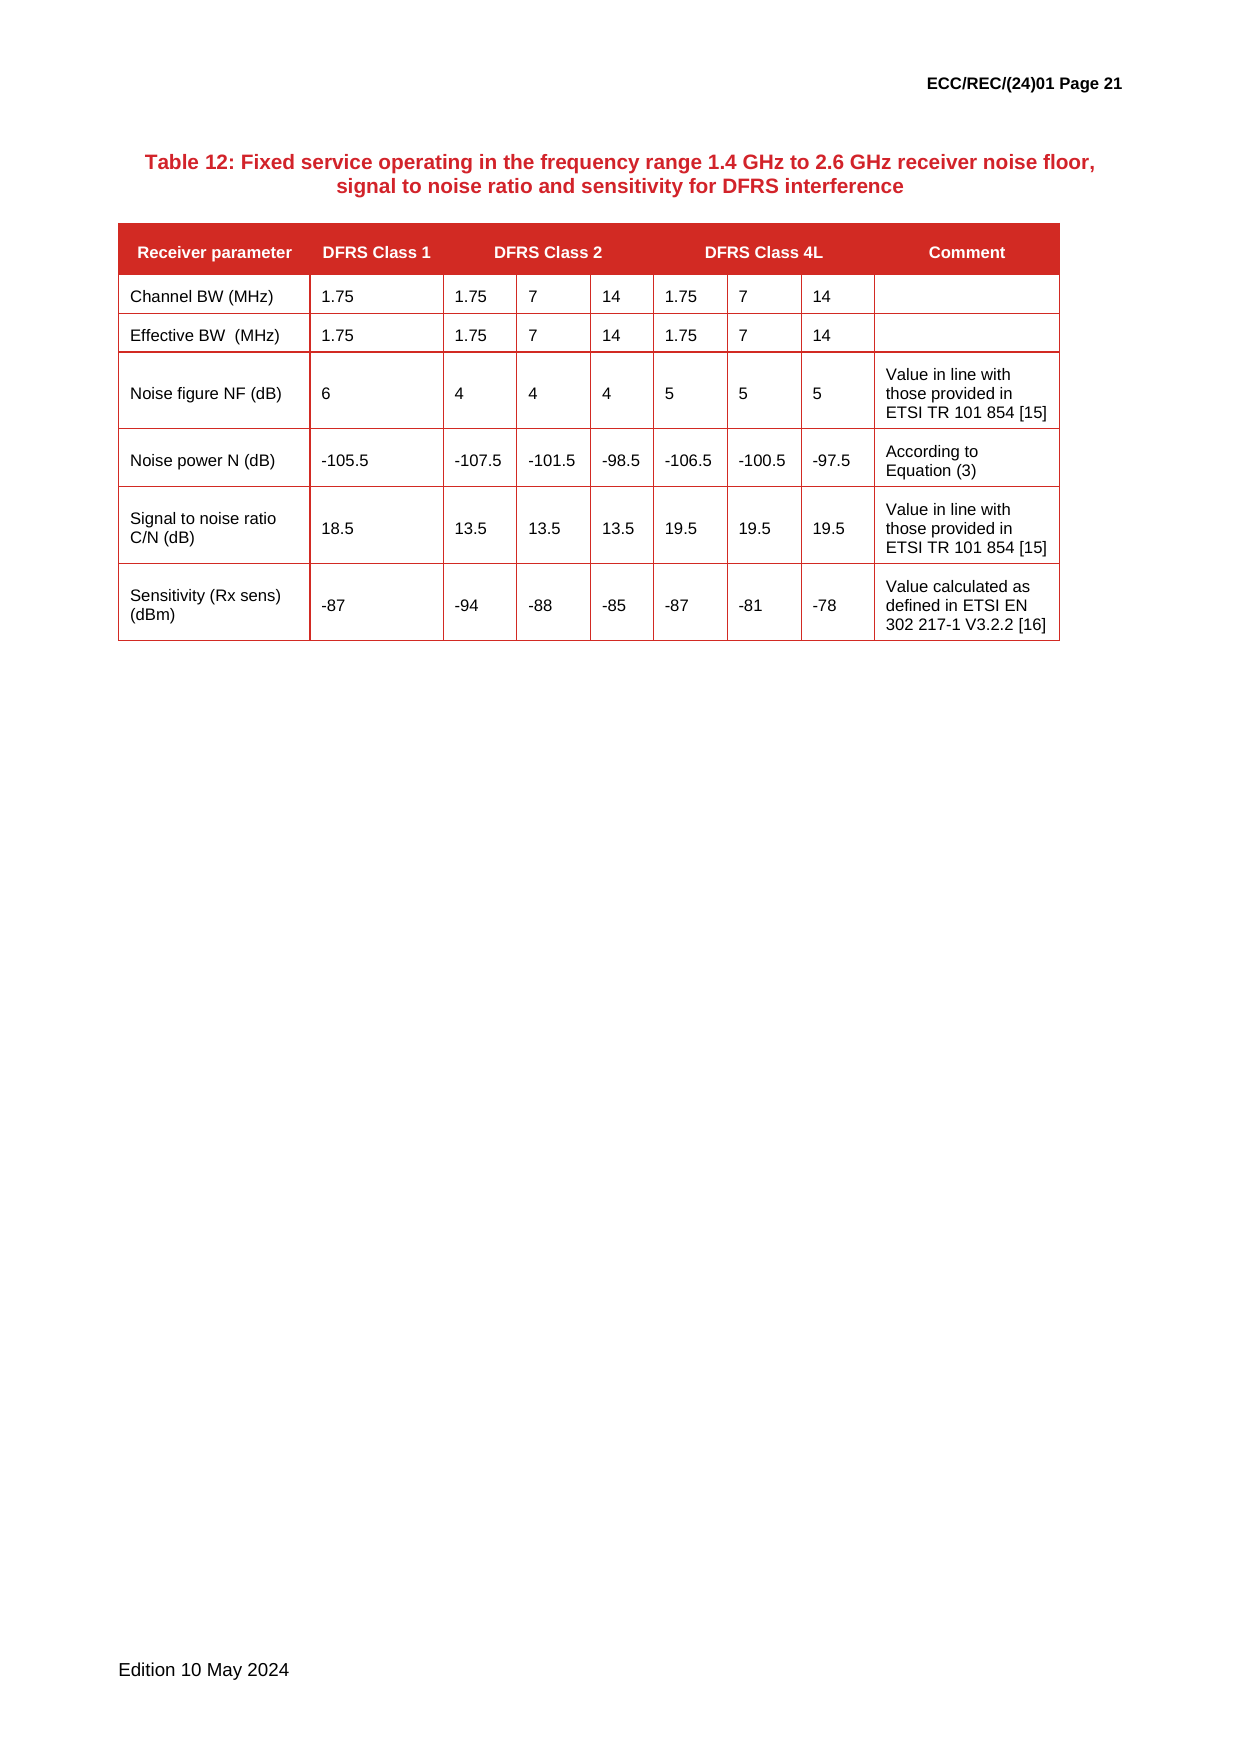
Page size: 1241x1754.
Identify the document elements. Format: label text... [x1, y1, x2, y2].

table_cell Signal to noise ratio C/N (dB) [119, 487, 309, 563]
table_cell -87 [654, 564, 727, 640]
table_cell [875, 314, 1059, 351]
table_cell According to Equation (3) [875, 429, 1059, 486]
table_cell 6 [311, 353, 443, 428]
table_cell 14 [802, 314, 874, 351]
table_cell 14 [591, 275, 653, 313]
table_cell -100.5 [728, 429, 801, 486]
table_cell 1.75 [654, 275, 727, 313]
table_header Comment [875, 224, 1059, 274]
table_cell Noise figure NF (dB) [119, 353, 309, 428]
table_cell 19.5 [654, 487, 727, 563]
table_cell Noise power N (dB) [119, 429, 309, 486]
table_cell 1.75 [311, 275, 443, 313]
table_cell 14 [591, 314, 653, 351]
table_cell -101.5 [517, 429, 590, 486]
table_cell 13.5 [517, 487, 590, 563]
table_cell 13.5 [444, 487, 516, 563]
table_cell 1.75 [311, 314, 443, 351]
table_cell 5 [654, 353, 727, 428]
table_cell -98.5 [591, 429, 653, 486]
table_cell -81 [728, 564, 801, 640]
table_header DFRS Class 2 [444, 224, 653, 274]
table_cell -107.5 [444, 429, 516, 486]
table_header DFRS Class 1 [311, 224, 443, 274]
text Table 12: Fixed service operating in the frequency range 1.4 GHz to 2.6 GHz receiver noise floor, signal to noise ratio and sensitivity for DFRS interference [118, 150, 1122, 198]
table_cell Channel BW (MHz) [119, 275, 309, 313]
table_header Receiver parameter [119, 224, 309, 274]
table_cell [875, 275, 1059, 313]
table_cell 14 [802, 275, 874, 313]
table_cell Value in line with those provided in ETSI TR 101 854 [15] [875, 353, 1059, 428]
table_cell 5 [728, 353, 801, 428]
table_cell -88 [517, 564, 590, 640]
table_cell 4 [444, 353, 516, 428]
table_cell 13.5 [591, 487, 653, 563]
table_cell 19.5 [728, 487, 801, 563]
table_cell Sensitivity (Rx sens) (dBm) [119, 564, 309, 640]
table_cell 7 [728, 314, 801, 351]
table_cell Effective BW (MHz) [119, 314, 309, 351]
table_cell 7 [517, 275, 590, 313]
table_cell 1.75 [444, 275, 516, 313]
table_cell 18.5 [311, 487, 443, 563]
table_cell 4 [517, 353, 590, 428]
table_cell -78 [802, 564, 874, 640]
table_cell Value in line with those provided in ETSI TR 101 854 [15] [875, 487, 1059, 563]
table_cell -94 [444, 564, 516, 640]
table_cell -105.5 [311, 429, 443, 486]
table_cell 1.75 [444, 314, 516, 351]
table_cell -85 [591, 564, 653, 640]
table_cell -97.5 [802, 429, 874, 486]
table_cell 5 [802, 353, 874, 428]
table_cell 4 [591, 353, 653, 428]
table_cell Value calculated as defined in ETSI EN 302 217-1 V3.2.2 [16] [875, 564, 1059, 640]
table_cell 7 [517, 314, 590, 351]
table_cell -87 [311, 564, 443, 640]
table_cell 7 [728, 275, 801, 313]
table_header DFRS Class 4L [654, 224, 874, 274]
table_cell -106.5 [654, 429, 727, 486]
table_cell 19.5 [802, 487, 874, 563]
table_cell 1.75 [654, 314, 727, 351]
